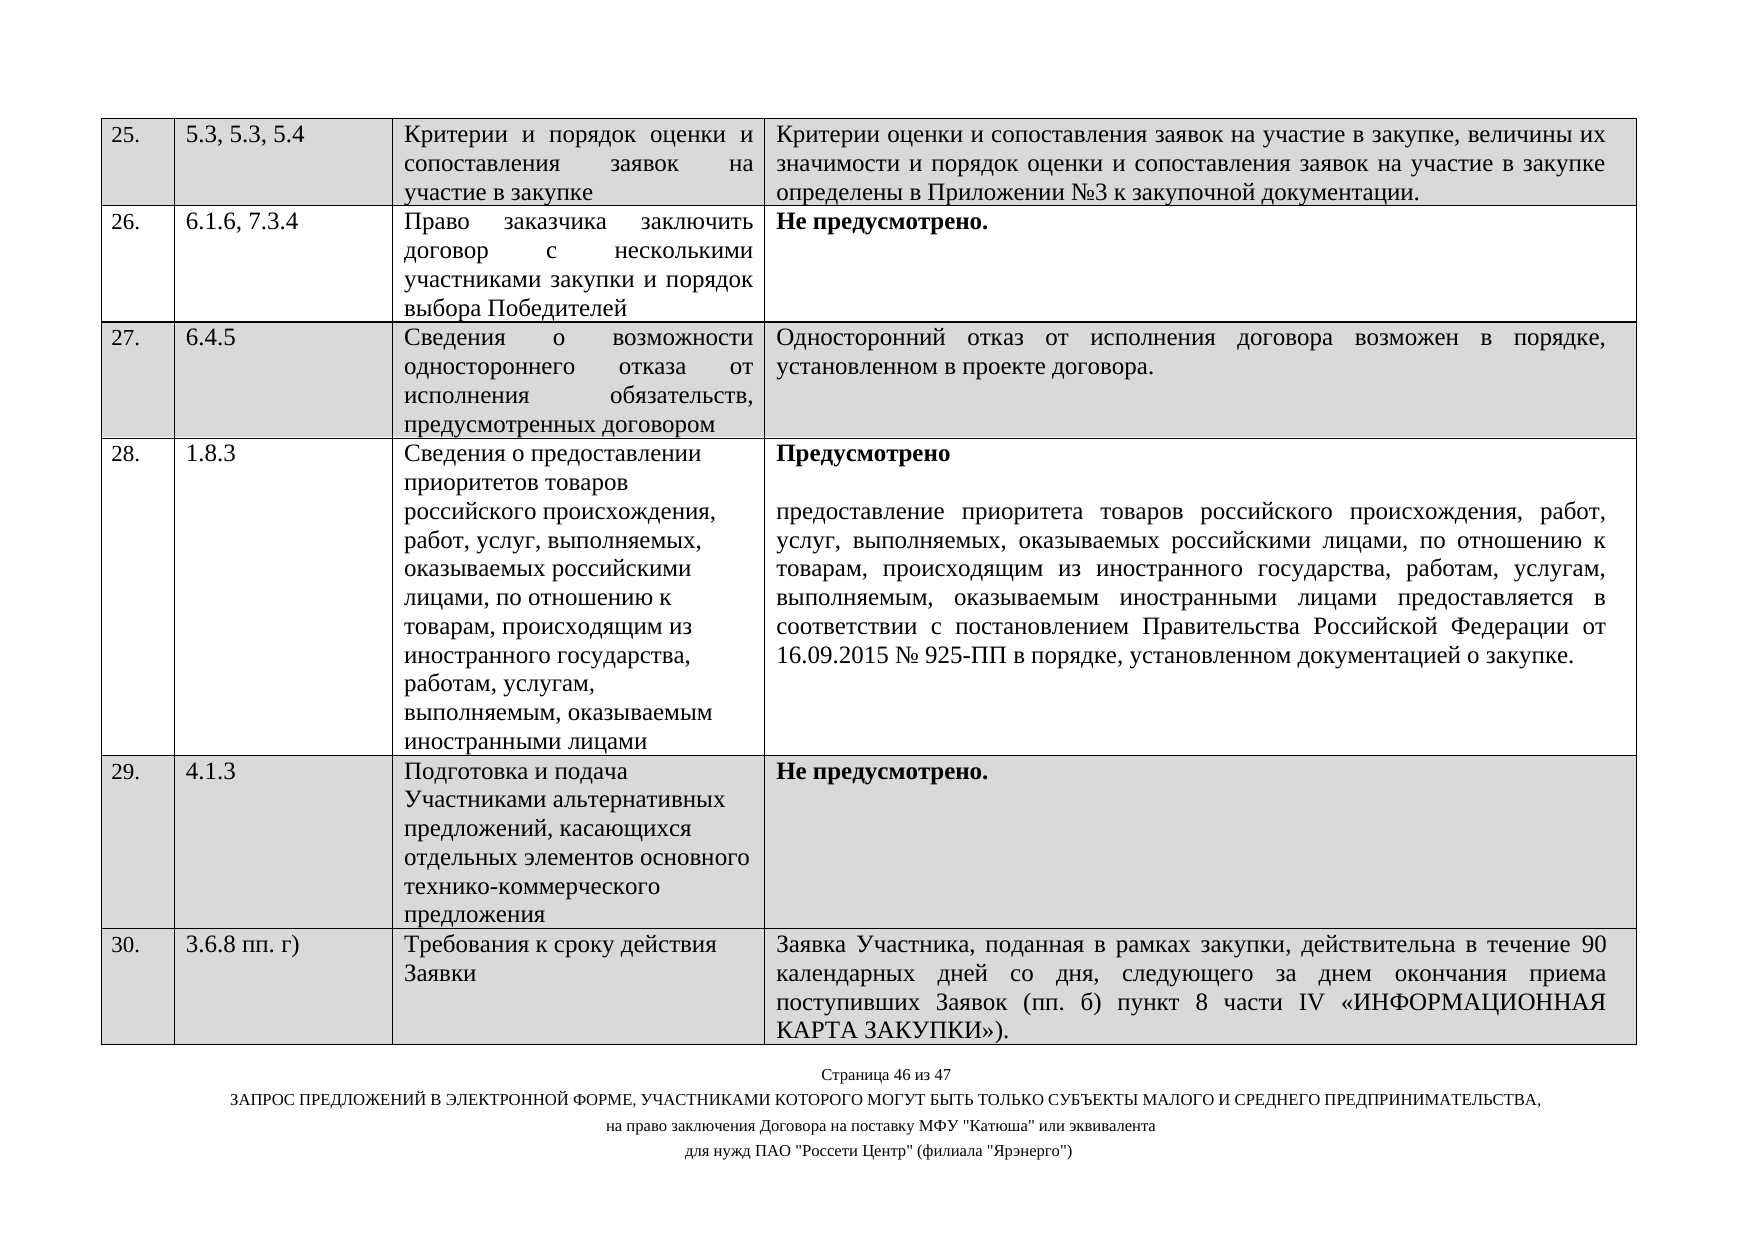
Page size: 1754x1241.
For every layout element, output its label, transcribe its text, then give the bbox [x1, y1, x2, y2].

table_cell Требования к сроку действия Заявки [393, 929, 764, 1044]
table_cell [102, 119, 174, 205]
table_cell Сведения о предоставлении приоритетов товаров российского происхождения, работ, услуг, выполняемых, оказываемых российскими лицами, по отношению к товарам, происходящим из иностранного государства, работам, услугам, выполняемым, оказываемым иностранными лицами [393, 439, 764, 755]
table_cell 4.1.3 [175, 756, 392, 928]
table_cell [102, 929, 174, 1044]
table_cell [102, 756, 174, 928]
table_cell Право заказчика заключить договор с несколькими участниками закупки и порядок выбора Победителей [393, 206, 764, 321]
table_cell Подготовка и подача Участниками альтернативных предложений, касающихся отдельных элементов основного технико-коммерческого предложения [393, 756, 764, 928]
table_cell [102, 206, 174, 321]
table_cell 6.4.5 [175, 323, 392, 437]
table_cell Не предусмотрено. [765, 206, 1636, 321]
table_cell Сведения о возможности одностороннего отказа от исполнения обязательств, предусмотренных договором [393, 323, 764, 437]
table_cell Односторонний отказ от исполнения договора возможен в порядке, установленном в проекте договора. [765, 323, 1636, 437]
table_cell Предусмотрено предоставление приоритета товаров российского происхождения, работ, услуг, выполняемых, оказываемых российскими лицами, по отношению к товарам, происходящим из иностранного государства, работам, услугам, выполняемым, оказываемым иностранными лицами предоставляется в соответствии с постановлением Правительства Российской Федерации от 16.09.2015 № 925-ПП в порядке, установленном документацией о закупке. [765, 439, 1636, 755]
table_cell [102, 439, 174, 755]
table_cell Критерии оценки и сопоставления заявок на участие в закупке, величины их значимости и порядок оценки и сопоставления заявок на участие в закупке определены в Приложении №3 к закупочной документации. [765, 119, 1636, 205]
table_cell Критерии и порядок оценки и сопоставления заявок на участие в закупке [393, 119, 764, 205]
table_cell Заявка Участника, поданная в рамках закупки, действительна в течение 90 календарных дней со дня, следующего за днем окончания приема поступивших Заявок (пп. б) пункт 8 части IV «ИНФОРМАЦИОННАЯ КАРТА ЗАКУПКИ»). [765, 929, 1636, 1044]
table_cell [102, 323, 174, 437]
table_cell 6.1.6, 7.3.4 [175, 206, 392, 321]
table_cell 1.8.3 [175, 439, 392, 755]
table_cell Не предусмотрено. [765, 756, 1636, 928]
table_cell 3.6.8 пп. г) [175, 929, 392, 1044]
table_cell 5.3, 5.3, 5.4 [175, 119, 392, 205]
